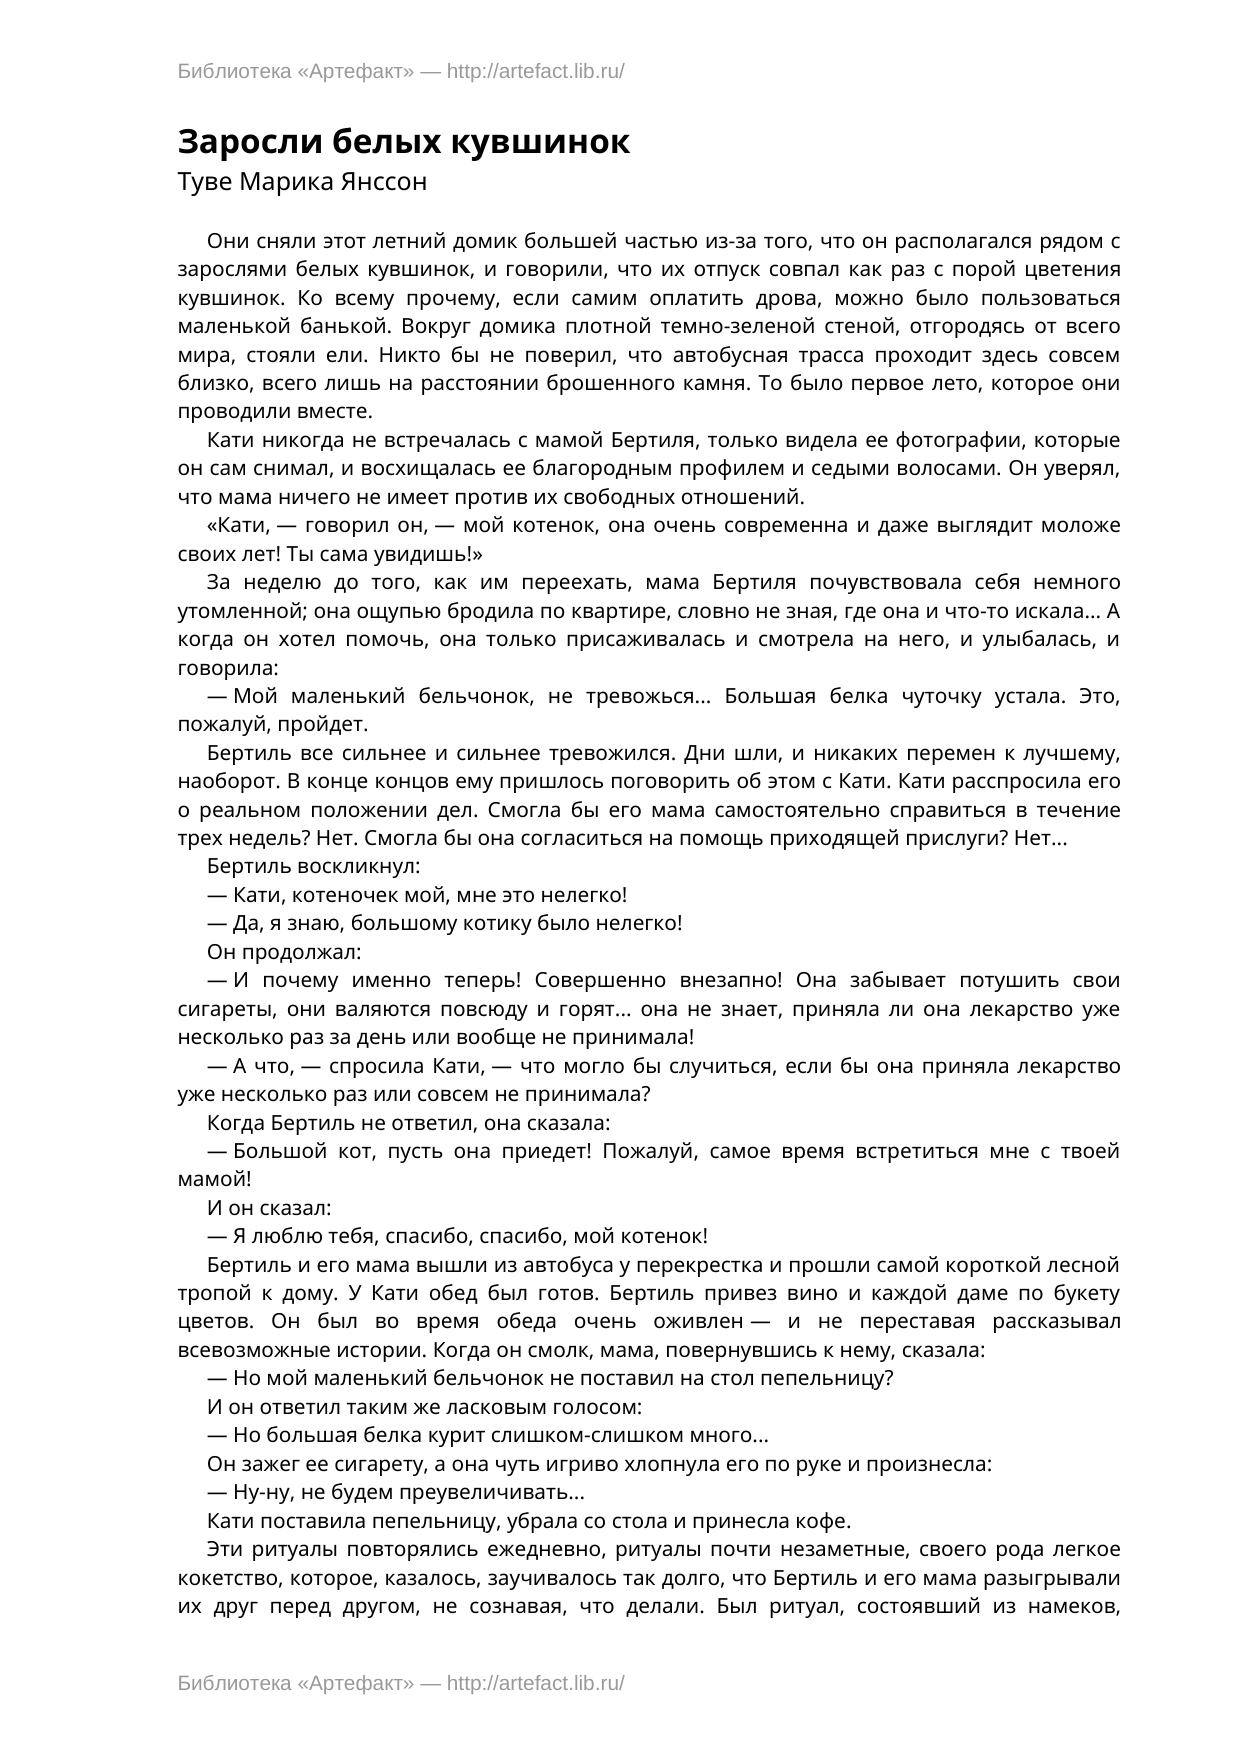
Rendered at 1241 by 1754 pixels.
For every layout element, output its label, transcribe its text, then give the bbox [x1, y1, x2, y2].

text — Мой маленький бельчонок, не тревожься... Большая белка чуточку устала. Это, пожалуй, пройдет. [177, 681, 1122, 738]
text Бертиль воскликнул: [177, 852, 1122, 880]
subtitle Заросли белых кувшинок [177, 118, 1122, 163]
text — Ну-ну, не будем преувеличивать... [177, 1477, 1122, 1506]
text «Кати, — говорил он, — мой котенок, она очень современна и даже выглядит моложе своих лет! Ты сама увидишь!» [177, 510, 1122, 567]
text — И почему именно теперь! Совершенно внезапно! Она забывает потушить свои сигареты, они валяются повсюду и горят... она не знает, приняла ли она лекарство уже несколько раз за день или вообще не принимала! [177, 965, 1122, 1051]
text — Кати, котеночек мой, мне это нелегко! [177, 880, 1122, 908]
text Кати никогда не встречалась с мамой Бертиля, только видела ее фотографии, которые он сам снимал, и восхищалась ее благородным профилем и седыми волосами. Он уверял, что мама ничего не имеет против их свободных отношений. [177, 425, 1122, 510]
text — Но большая белка курит слишком-слишком много... [177, 1420, 1122, 1449]
text За неделю до того, как им переехать, мама Бертиля почувствовала себя немного утомленной; она ощупью бродила по квартире, словно не зная, где она и что-то искала... А когда он хотел помочь, она только присаживалась и смотрела на него, и улыбалась, и говорила: [177, 567, 1122, 681]
subtitle Туве Марика Янссон [177, 163, 1122, 198]
text — А что, — спросила Кати, — что могло бы случиться, если бы она приняла лекарство уже несколько раз или совсем не принимала? [177, 1051, 1122, 1108]
text Бертиль все сильнее и сильнее тревожился. Дни шли, и никаких перемен к лучшему, наоборот. В конце концов ему пришлось поговорить об этом с Кати. Кати расспросила его о реальном положении дел. Смогла бы его мама самостоятельно справиться в течение трех недель? Нет. Смогла бы она согласиться на помощь приходящей прислуги? Нет... [177, 738, 1122, 852]
text — Да, я знаю, большому котику было нелегко! [177, 908, 1122, 937]
text И он ответил таким же ласковым голосом: [177, 1392, 1122, 1420]
text И он сказал: [177, 1193, 1122, 1221]
text Он продолжал: [177, 937, 1122, 965]
text Они сняли этот летний домик большей частью из-за того, что он располагался рядом с зарослями белых кувшинок, и говорили, что их отпуск совпал как раз с порой цветения кувшинок. Ко всему прочему, если самим оплатить дрова, можно было пользоваться маленькой банькой. Вокруг домика плотной темно-зеленой стеной, отгородясь от всего мира, стояли ели. Никто бы не поверил, что автобусная трасса проходит здесь совсем близко, всего лишь на расстоянии брошенного камня. То было первое лето, которое они проводили вместе. [177, 226, 1122, 425]
text — Я люблю тебя, спасибо, спасибо, мой котенок! [177, 1221, 1122, 1250]
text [177, 1534, 1122, 1619]
text — Большой кот, пусть она приедет! Пожалуй, самое время встретиться мне с твоей мамой! [177, 1136, 1122, 1193]
text Бертиль и его мама вышли из автобуса у перекрестка и прошли самой короткой лесной тропой к дому. У Кати обед был готов. Бертиль привез вино и каждой даме по букету цветов. Он был во время обеда очень оживлен — и не переставая рассказывал всевозможные истории. Когда он смолк, мама, повернувшись к нему, сказала: [177, 1250, 1122, 1363]
text Он зажег ее сигарету, а она чуть игриво хлопнула его по руке и произнесла: [177, 1449, 1122, 1477]
text — Но мой маленький бельчонок не поставил на стол пепельницу? [177, 1363, 1122, 1392]
text Кати поставила пепельницу, убрала со стола и принесла кофе. [177, 1506, 1122, 1534]
text Когда Бертиль не ответил, она сказала: [177, 1108, 1122, 1136]
